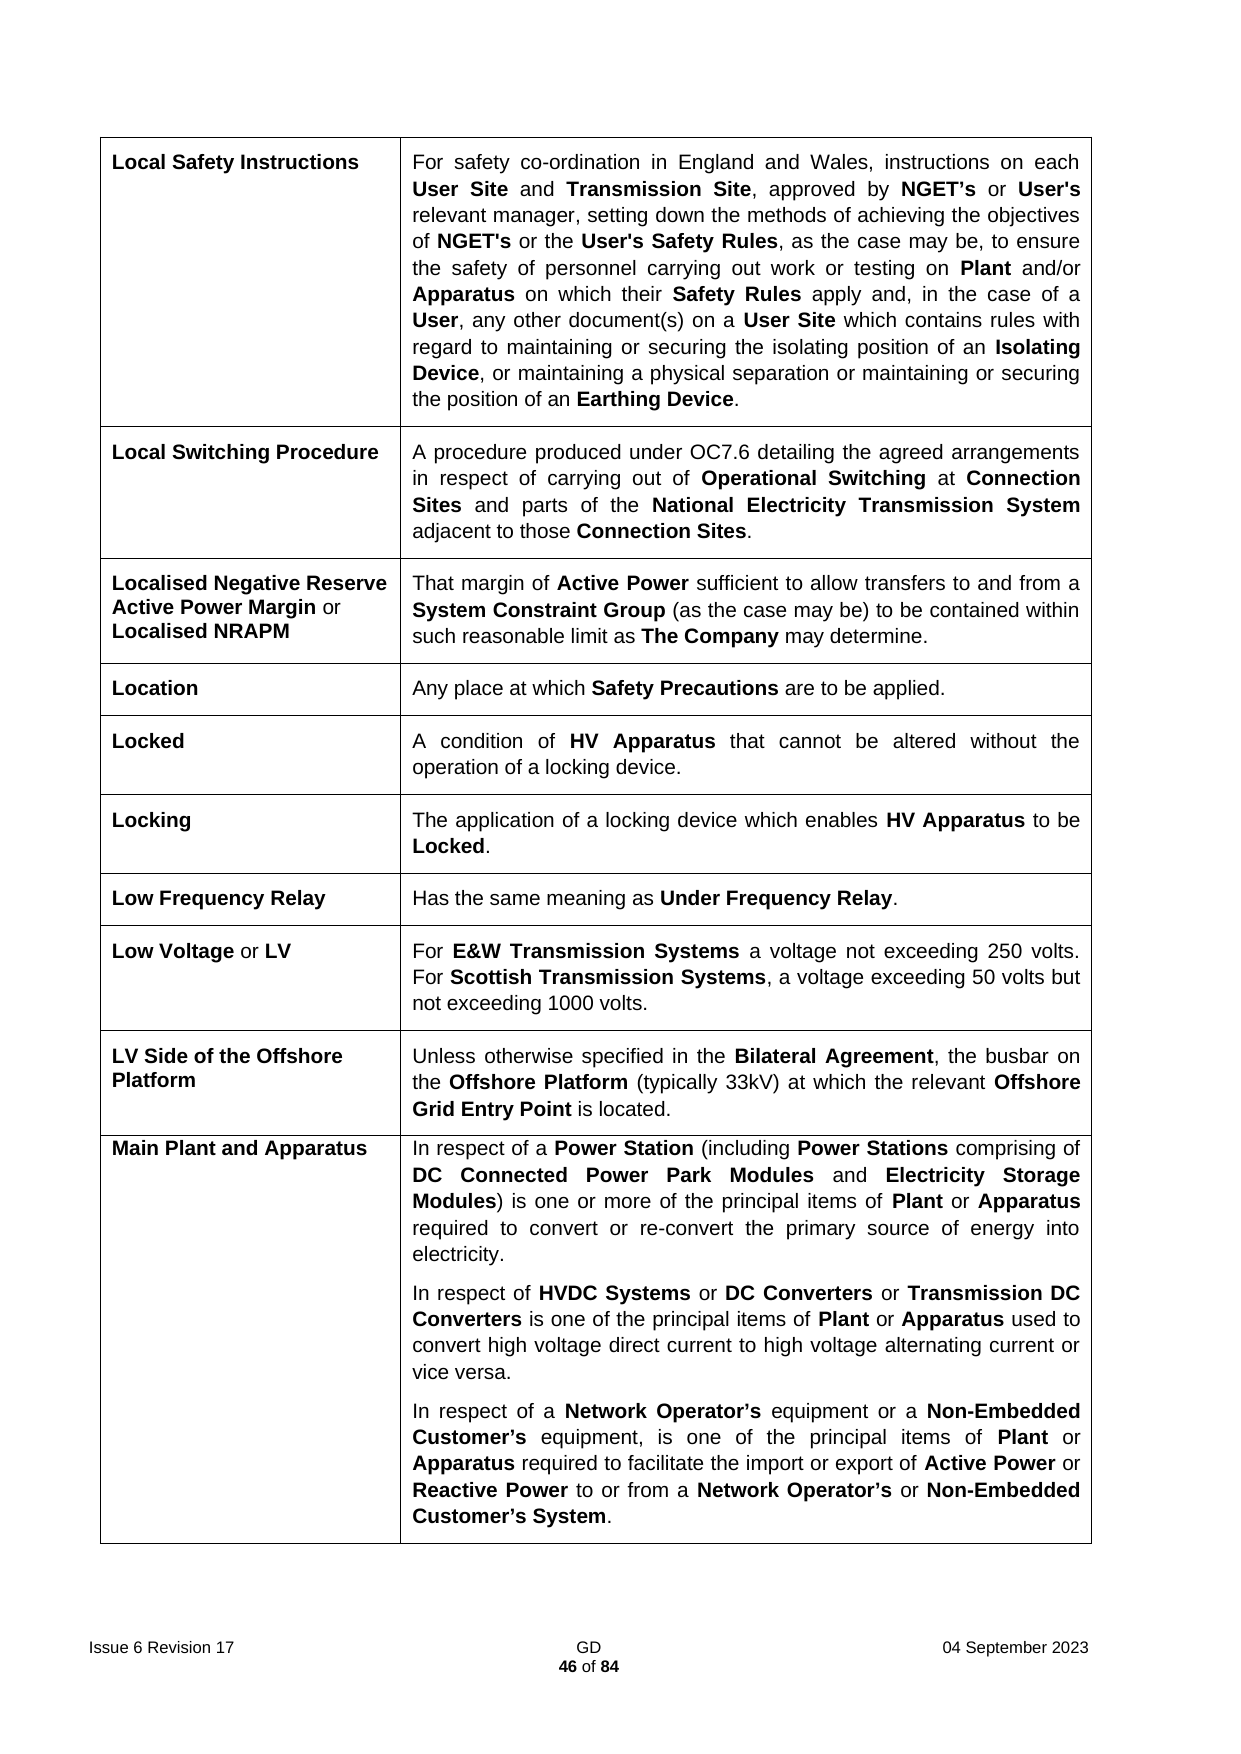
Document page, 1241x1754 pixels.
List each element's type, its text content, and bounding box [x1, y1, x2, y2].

table_cell Localised Negative Reserve Active Power Margin or Localised NRAPM [101, 559, 400, 663]
table_cell Locked [101, 716, 400, 794]
table_cell A procedure produced under OC7.6 detailing the agreed arrangements in respect of carrying out of Operational Switching at Connection Sites and parts of the National Electricity Transmission System adjacent to those Connection Sites. [401, 427, 1091, 558]
table_cell Any place at which Safety Precautions are to be applied. [401, 664, 1091, 715]
table_cell The application of a locking device which enables HV Apparatus to be Locked. [401, 795, 1091, 873]
table_cell Low Voltage or LV [101, 926, 400, 1030]
table_cell Unless otherwise specified in the Bilateral Agreement, the busbar on the Offshore Platform (typically 33kV) at which the relevant Offshore Grid Entry Point is located. [401, 1031, 1091, 1135]
table_cell LV Side of the Offshore Platform [101, 1031, 400, 1135]
table_cell Has the same meaning as Under Frequency Relay. [401, 874, 1091, 925]
table_cell A condition of HV Apparatus that cannot be altered without the operation of a locking device. [401, 716, 1091, 794]
table_cell Location [101, 664, 400, 715]
table_cell For safety co-ordination in England and Wales, instructions on each User Site and Transmission Site, approved by NGET’s or User's relevant manager, setting down the methods of achieving the objectives of NGET's or the User's Safety Rules, as the case may be, to ensure the safety of personnel carrying out work or testing on Plant and/or Apparatus on which their Safety Rules apply and, in the case of a User, any other document(s) on a User Site which contains rules with regard to maintaining or securing the isolating position of an Isolating Device, or maintaining a physical separation or maintaining or securing the position of an Earthing Device. [401, 138, 1091, 426]
table_cell Main Plant and Apparatus [101, 1136, 400, 1543]
table_cell Low Frequency Relay [101, 874, 400, 925]
table_cell In respect of a Power Station (including Power Stations comprising of DC Connected Power Park Modules and Electricity Storage Modules) is one or more of the principal items of Plant or Apparatus required to convert or re-convert the primary source of energy into electricity. In respect of HVDC Systems or DC Converters or Transmission DC Converters is one of the principal items of Plant or Apparatus used to convert high voltage direct current to high voltage alternating current or vice versa. In respect of a Network Operator’s equipment or a Non-Embedded Customer’s equipment, is one of the principal items of Plant or Apparatus required to facilitate the import or export of Active Power or Reactive Power to or from a Network Operator’s or Non-Embedded Customer’s System. [401, 1136, 1091, 1543]
table_cell Local Safety Instructions [101, 138, 400, 426]
table_cell Local Switching Procedure [101, 427, 400, 558]
table_cell Locking [101, 795, 400, 873]
table_cell For E&W Transmission Systems a voltage not exceeding 250 volts. For Scottish Transmission Systems, a voltage exceeding 50 volts but not exceeding 1000 volts. [401, 926, 1091, 1030]
table_cell That margin of Active Power sufficient to allow transfers to and from a System Constraint Group (as the case may be) to be contained within such reasonable limit as The Company may determine. [401, 559, 1091, 663]
